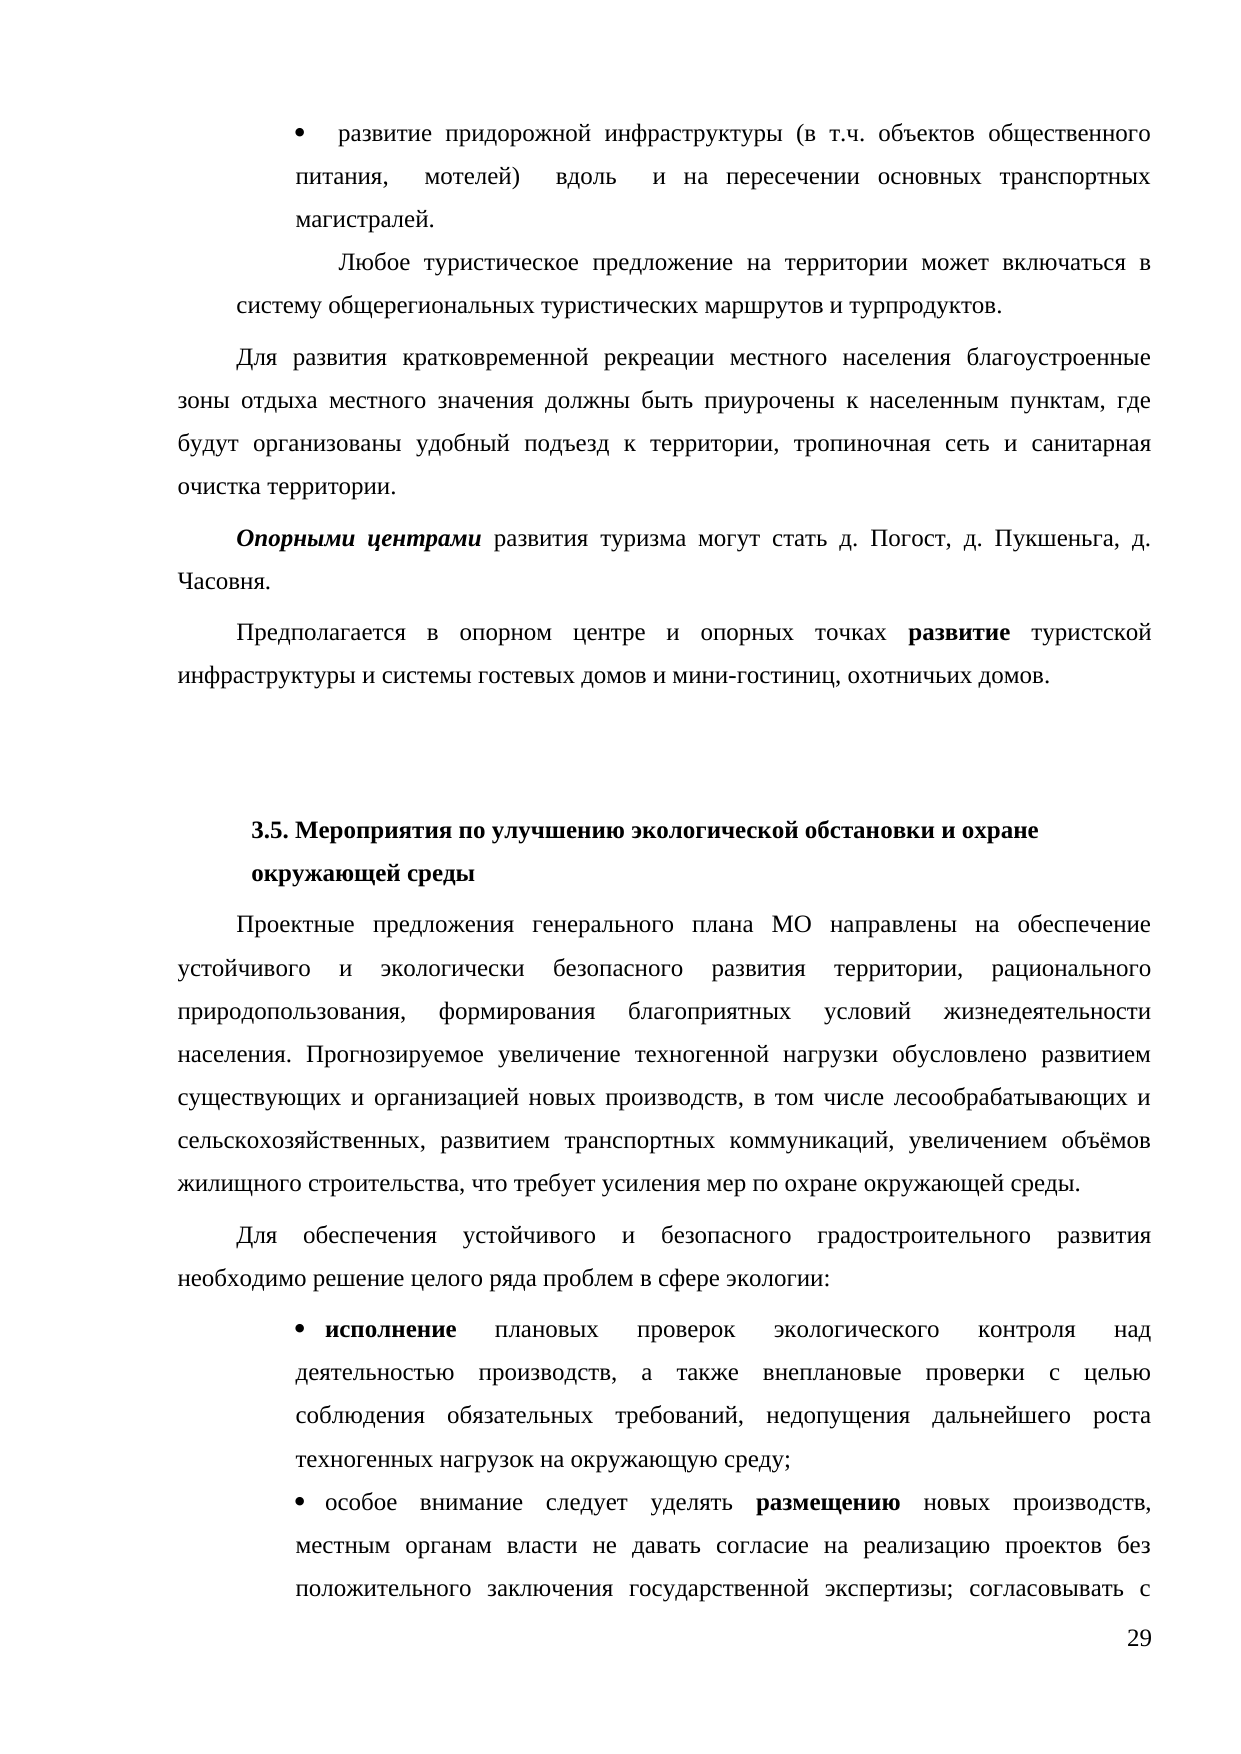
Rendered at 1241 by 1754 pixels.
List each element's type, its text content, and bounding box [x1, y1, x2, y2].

text 3.5. Мероприятия по улучшению экологической обстановки и охране окружающей среды [251, 815, 1152, 887]
text Для развития кратковременной рекреации местного населения благоустроенные зоны отдыха местного значения должны быть приурочены к населенным пунктам, где будут организованы удобный подъезд к территории, тропиночная сеть и санитарная очистка территории. [177, 342, 1152, 500]
text Для обеспечения устойчивого и безопасного градостроительного развития необходимо решение целого ряда проблем в сфере экологии: [177, 1220, 1152, 1292]
text Проектные предложения генерального плана МО направлены на обеспечение устойчивого и экологически безопасного развития территории, рационального природопользования, формирования благоприятных условий жизнедеятельности населения. Прогнозируемое увеличение техногенной нагрузки обусловлено развитием существующих и организацией новых производств, в том числе лесообрабатывающих и сельскохозяйственных, развитием транспортных коммуникаций, увеличением объёмов жилищного строительства, что требует усиления мер по охране окружающей среды. [177, 909, 1152, 1197]
text Опорными центрами развития туризма могут стать д. Погост, д. Пукшеньга, д. Часовня. [177, 523, 1152, 595]
text Предполагается в опорном центре и опорных точках развитие туристской инфраструктуры и системы гостевых домов и мини-гостиниц, охотничьих домов. [177, 617, 1152, 689]
list развитие придорожной инфраструктуры (в т.ч. объектов общественного питания, мотелей) вдоль и на пересечении основных транспортных магистралей. [295, 118, 1152, 233]
list исполнение плановых проверок экологического контроля над деятельностью производств, а также внеплановые проверки с целью соблюдения обязательных требований, недопущения дальнейшего роста техногенных нагрузок на окружающую среду; [295, 1314, 1152, 1472]
text Любое туристическое предложение на территории может включаться в систему общерегиональных туристических маршрутов и турпродуктов. [236, 247, 1152, 319]
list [295, 1487, 1152, 1602]
